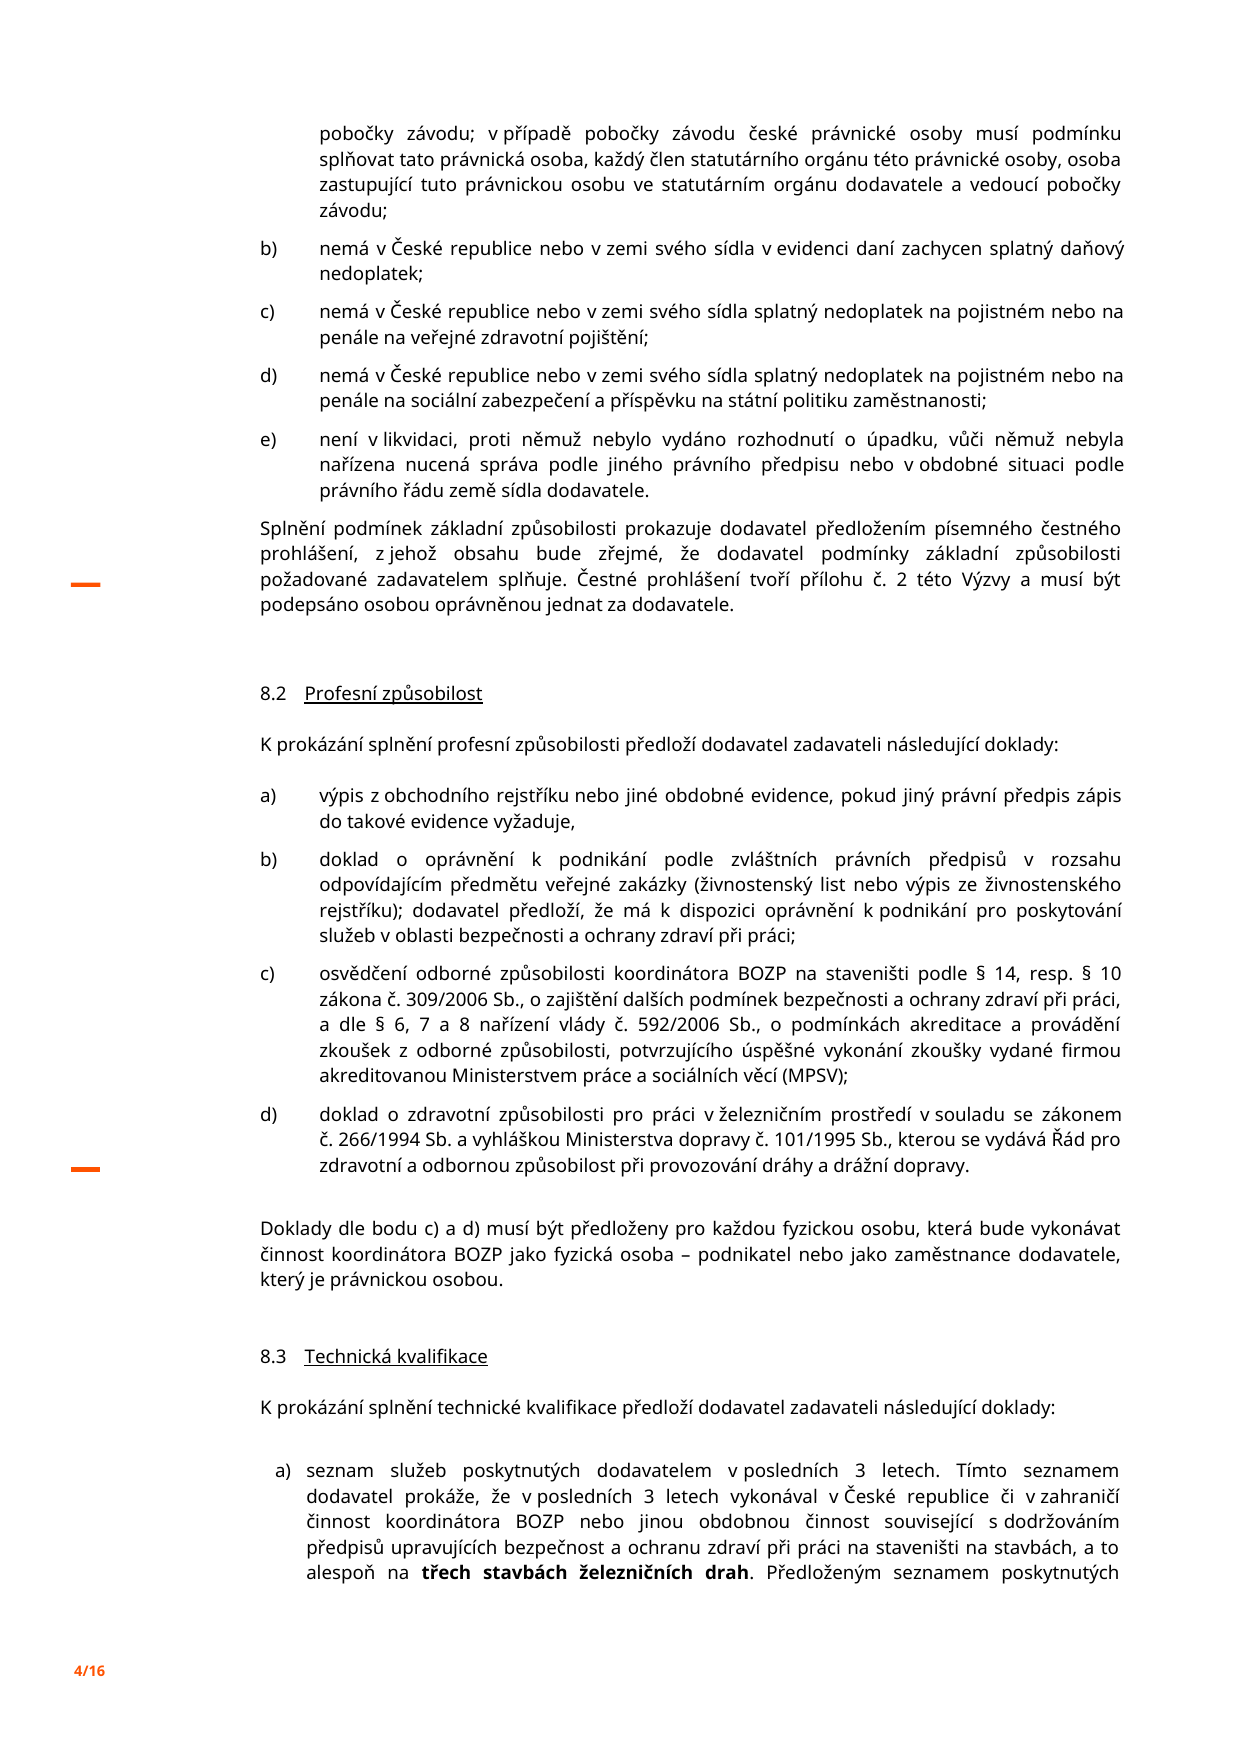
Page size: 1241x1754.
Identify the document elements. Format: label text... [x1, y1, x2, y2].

text a) výpis z obchodního rejstříku nebo jiné obdobné evidence, pokud jiný právní předpis zápis do takové evidence vyžaduje, [260, 783, 1122, 834]
text K prokázání splnění profesní způsobilosti předloží dodavatel zadavateli následující doklady: [260, 732, 1122, 757]
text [260, 121, 1122, 223]
text e) není v likvidaci, proti němuž nebylo vydáno rozhodnutí o úpadku, vůči němuž nebyla nařízena nucená správa podle jiného právního předpisu nebo v obdobné situaci podle právního řádu země sídla dodavatele. [260, 426, 1124, 502]
text Doklady dle bodu c) a d) musí být předloženy pro každou fyzickou osobu, která bude vykonávat činnost koordinátora BOZP jako fyzická osoba – podnikatel nebo jako zaměstnance dodavatele, který je právnickou osobou. [260, 1215, 1122, 1292]
text K prokázání splnění technické kvalifikace předloží dodavatel zadavateli následující doklady: [260, 1394, 1122, 1419]
list Profesní způsobilost [260, 681, 1122, 706]
text b) nemá v České republice nebo v zemi svého sídla v evidenci daní zachycen splatný daňový nedoplatek; [260, 235, 1124, 286]
text c) nemá v České republice nebo v zemi svého sídla splatný nedoplatek na pojistném nebo na penále na veřejné zdravotní pojištění; [260, 299, 1124, 350]
text c) osvědčení odborné způsobilosti koordinátora BOZP na staveništi podle § 14, resp. § 10 zákona č. 309/2006 Sb., o zajištění dalších podmínek bezpečnosti a ochrany zdraví při práci, a dle § 6, 7 a 8 nařízení vlády č. 592/2006 Sb., o podmínkách akreditace a provádění zkoušek z odborné způsobilosti, potvrzujícího úspěšné vykonání zkoušky vydané firmou akreditovanou Ministerstvem práce a sociálních věcí (MPSV); [260, 961, 1122, 1088]
text Splnění podmínek základní způsobilosti prokazuje dodavatel předložením písemného čestného prohlášení, z jehož obsahu bude zřejmé, že dodavatel podmínky základní způsobilosti požadované zadavatelem splňuje. Čestné prohlášení tvoří přílohu č. 2 této Výzvy a musí být podepsáno osobou oprávněnou jednat za dodavatele. [260, 515, 1122, 617]
text d) doklad o zdravotní způsobilosti pro práci v železničním prostředí v souladu se zákonem č. 266/1994 Sb. a vyhláškou Ministerstva dopravy č. 101/1995 Sb., kterou se vydává Řád pro zdravotní a odbornou způsobilost při provozování dráhy a drážní dopravy. [260, 1101, 1122, 1177]
text d) nemá v České republice nebo v zemi svého sídla splatný nedoplatek na pojistném nebo na penále na sociální zabezpečení a příspěvku na státní politiku zaměstnanosti; [260, 362, 1124, 413]
text b) doklad o oprávnění k podnikání podle zvláštních právních předpisů v rozsahu odpovídajícím předmětu veřejné zakázky (živnostenský list nebo výpis ze živnostenského rejstříku); dodavatel předloží, že má k dispozici oprávnění k podnikání pro poskytování služeb v oblasti bezpečnosti a ochrany zdraví při práci; [260, 846, 1122, 948]
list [275, 1458, 1120, 1585]
list Technická kvalifikace [260, 1343, 1122, 1368]
